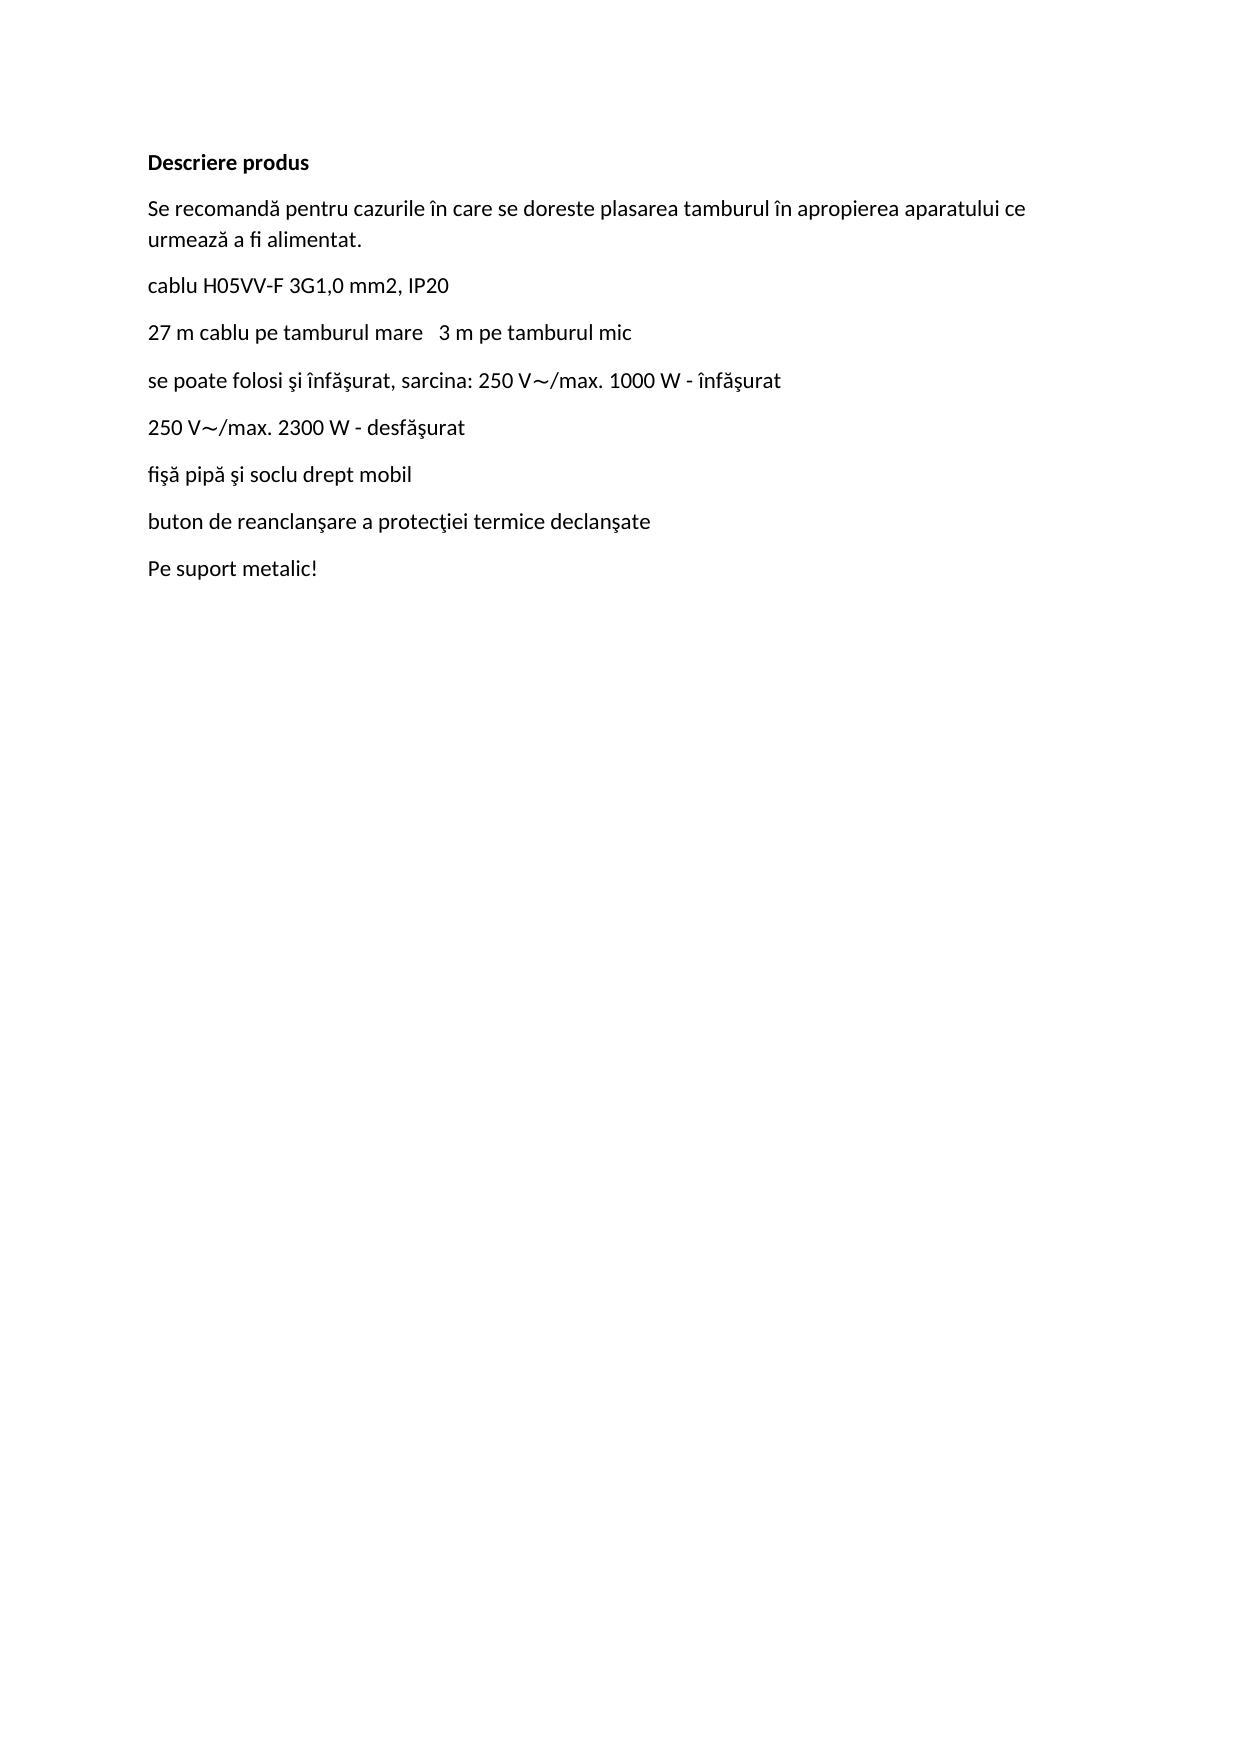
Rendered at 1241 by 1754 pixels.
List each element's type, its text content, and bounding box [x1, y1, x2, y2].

text buton de reanclanşare a protecţiei termice declanşate [148, 507, 1093, 535]
text Pe suport metalic! [148, 554, 1093, 582]
text cablu H05VV-F 3G1,0 mm2, IP20 [148, 272, 1093, 299]
text 250 V∼/max. 2300 W - desfăşurat [148, 413, 1093, 441]
text fişă pipă şi soclu drept mobil [148, 460, 1093, 488]
text se poate folosi şi înfăşurat, sarcina: 250 V∼/max. 1000 W - înfăşurat [148, 365, 1093, 394]
text 27 m cablu pe tamburul mare 3 m pe tamburul mic [148, 318, 1093, 346]
text Descriere produs [148, 148, 1093, 176]
text Se recomandă pentru cazurile în care se doreste plasarea tamburul în apropierea aparatului ce urmează a fi alimentat. [148, 194, 1093, 253]
